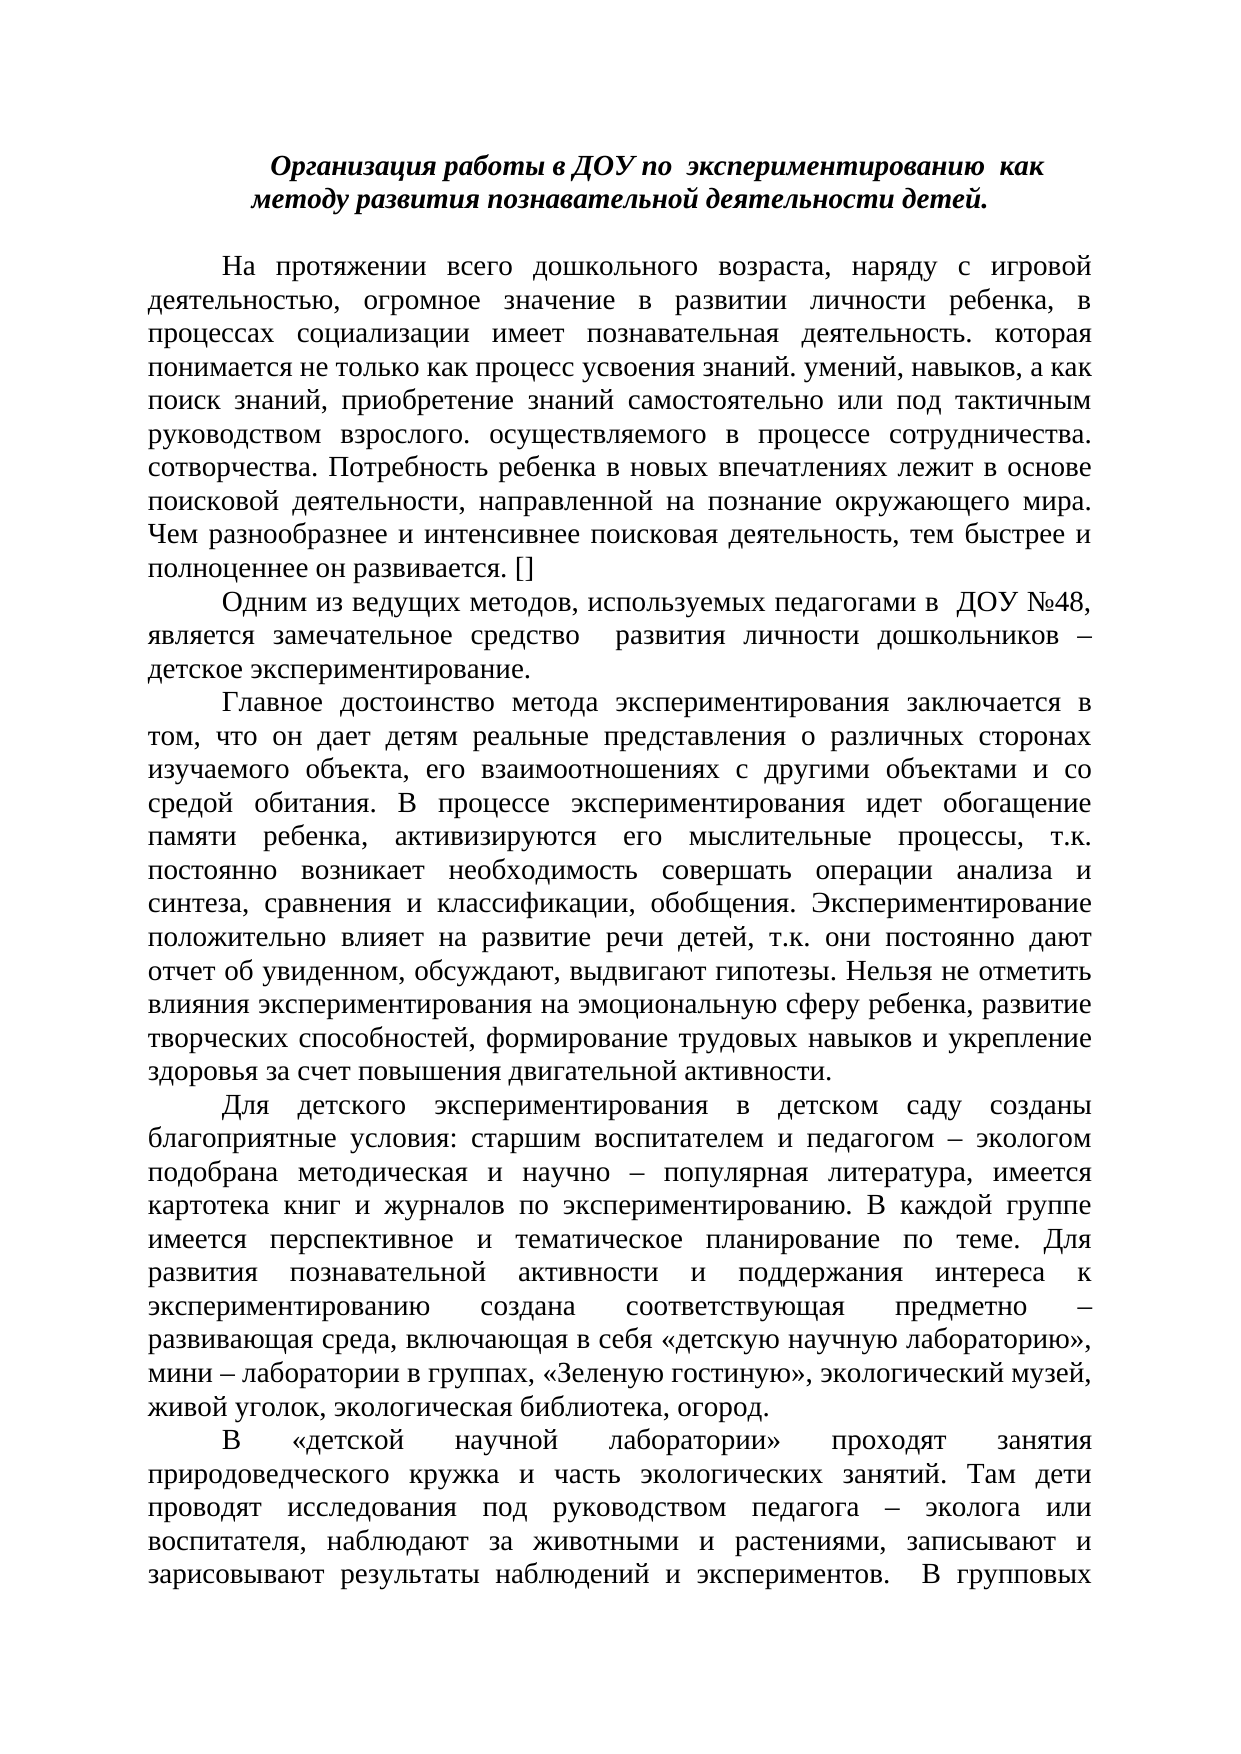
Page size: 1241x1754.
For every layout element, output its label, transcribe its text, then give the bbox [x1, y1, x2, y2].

text На протяжении всего дошкольного возраста, наряду с игровой деятельностью, огромное значение в развитии личности ребенка, в процессах социализации имеет познавательная деятельность. которая понимается не только как процесс усвоения знаний. умений, навыков, а как поиск знаний, приобретение знаний самостоятельно или под тактичным руководством взрослого. осуществляемого в процессе сотрудничества. сотворчества. Потребность ребенка в новых впечатлениях лежит в основе поисковой деятельности, направленной на познание окружающего мира. Чем разнообразнее и интенсивнее поисковая деятельность, тем быстрее и полноценнее он развивается. [] [148, 248, 1092, 584]
text Для детского экспериментирования в детском саду созданы благоприятные условия: старшим воспитателем и педагогом – экологом подобрана методическая и научно – популярная литература, имеется картотека книг и журналов по экспериментированию. В каждой группе имеется перспективное и тематическое планирование по теме. Для развития познавательной активности и поддержания интереса к экспериментированию создана соответствующая предметно – развивающая среда, включающая в себя «детскую научную лабораторию», мини – лаборатории в группах, «Зеленую гостиную», экологический музей, живой уголок, экологическая библиотека, огород. [148, 1087, 1092, 1422]
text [148, 1422, 1092, 1590]
text Одним из ведущих методов, используемых педагогами в ДОУ №48, является замечательное средство развития личности дошкольников – детское экспериментирование. [148, 584, 1092, 684]
text Организация работы в ДОУ по экспериментированию как методу развития познавательной деятельности детей. [148, 148, 1092, 215]
text Главное достоинство метода экспериментирования заключается в том, что он дает детям реальные представления о различных сторонах изучаемого объекта, его взаимоотношениях с другими объектами и со средой обитания. В процессе экспериментирования идет обогащение памяти ребенка, активизируются его мыслительные процессы, т.к. постоянно возникает необходимость совершать операции анализа и синтеза, сравнения и классификации, обобщения. Экспериментирование положительно влияет на развитие речи детей, т.к. они постоянно дают отчет об увиденном, обсуждают, выдвигают гипотезы. Нельзя не отметить влияния экспериментирования на эмоциональную сферу ребенка, развитие творческих способностей, формирование трудовых навыков и укрепление здоровья за счет повышения двигательной активности. [148, 684, 1092, 1087]
